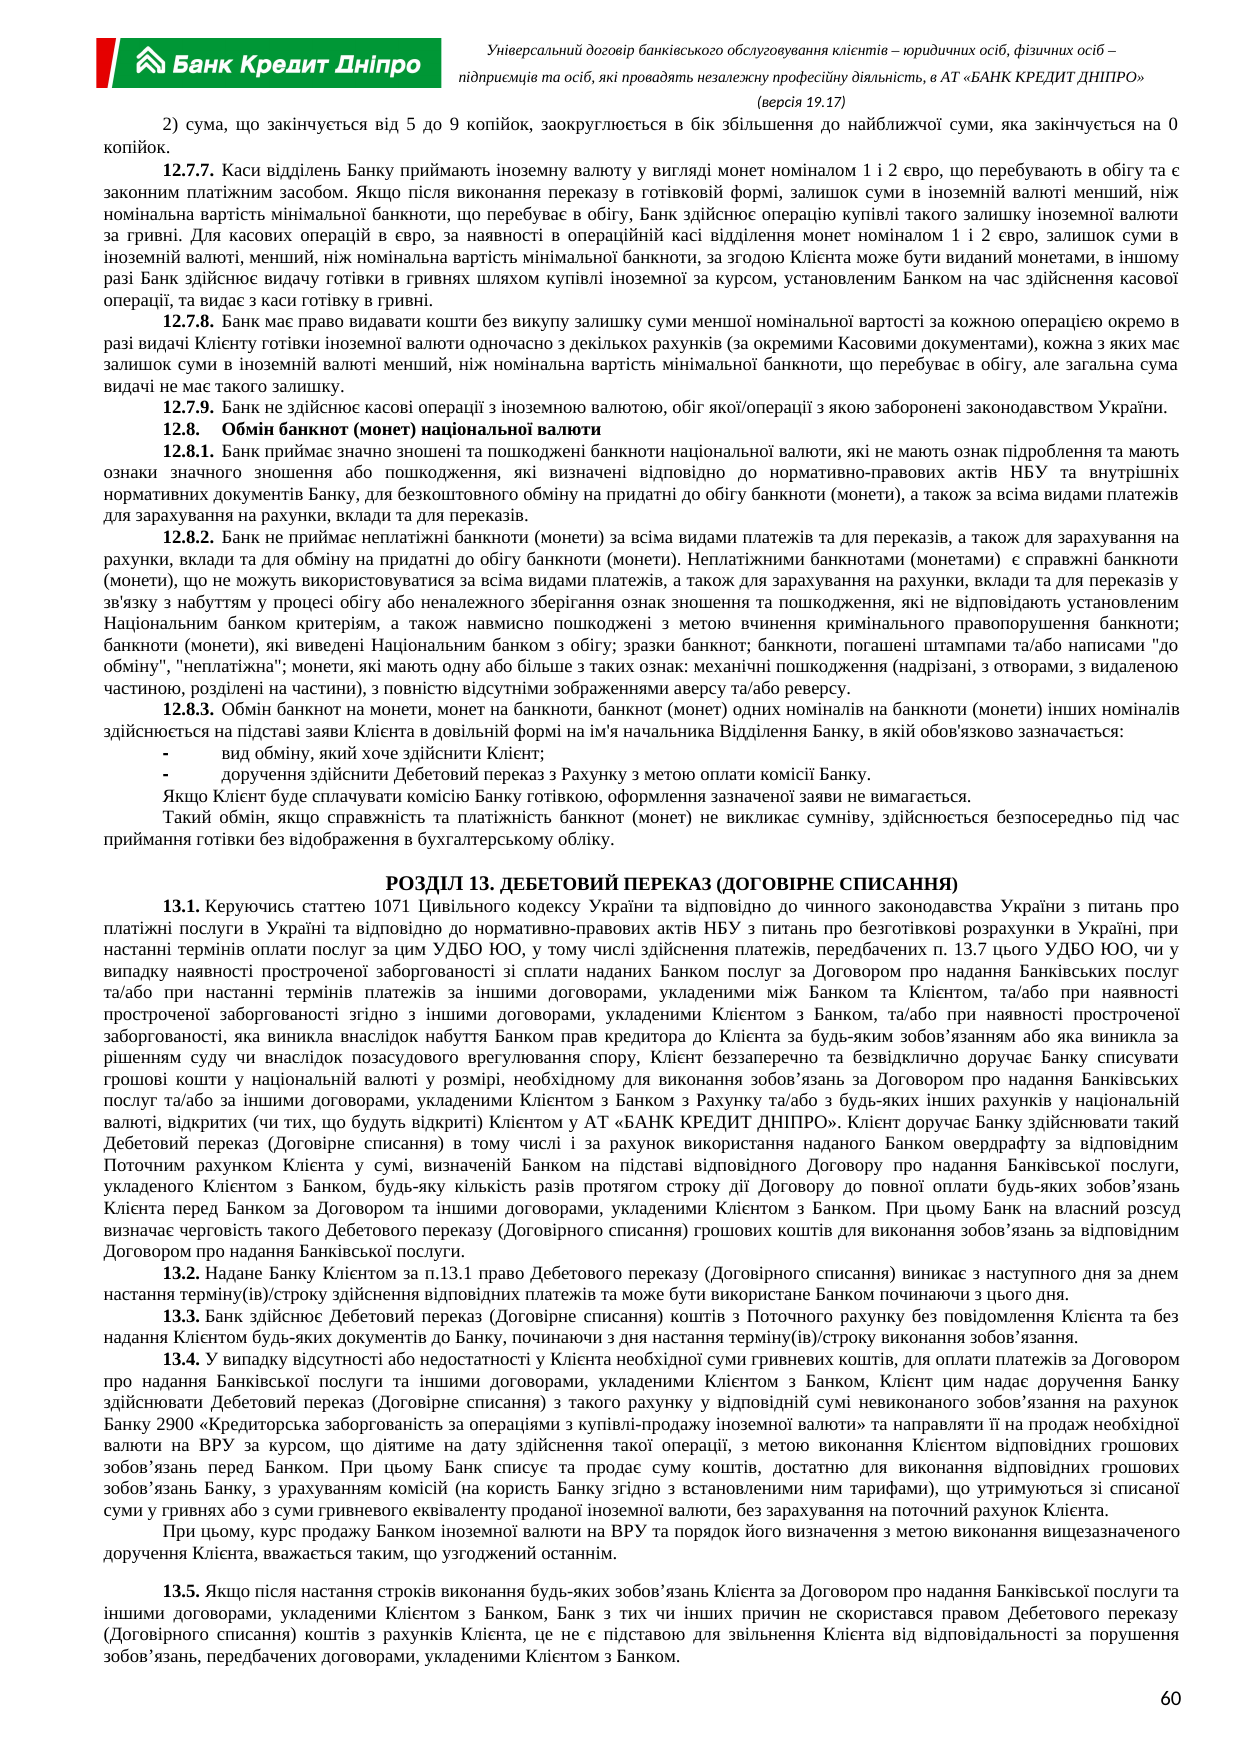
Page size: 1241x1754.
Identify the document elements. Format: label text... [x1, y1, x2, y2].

list Керуючись статтею 1071 Цивільного кодексу України та відповідно до чинного законодавства України з питань про платіжні послуги в Україні та відповідно до нормативно-правових актів НБУ з питань про безготівкові розрахунки в Україні, при настанні термінів оплати послуг за цим УДБО ЮО, у тому числі здійснення платежів, передбачених п. 13.7 цього УДБО ЮО, чи у випадку наявності простроченої заборгованості зі сплати наданих Банком послуг за Договором про надання Банківських послуг та/або при настанні термінів платежів за іншими договорами, укладеними між Банком та Клієнтом, та/або при наявності простроченої заборгованості згідно з іншими договорами, укладеними Клієнтом з Банком, та/або при наявності простроченої заборгованості, яка виникла внаслідок набуття Банком прав кредитора до Клієнта за будь-яким зобов’язанням або яка виникла за рішенням суду чи внаслідок позасудового врегулювання спору, Клієнт беззаперечно та безвідклично доручає Банку списувати грошові кошти у національній валюті у розмірі, необхідному для виконання зобов’язань за Договором про надання Банківських послуг та/або за іншими договорами, укладеними Клієнтом з Банком з Рахунку та/або з будь-яких інших рахунків у національній валюті, відкритих (чи тих, що будуть відкриті) Клієнтом у АТ «БАНК КРЕДИТ ДНІПРО». Клієнт доручає Банку здійснювати такий Дебетовий переказ (Договірне списання) в тому числі і за рахунок використання наданого Банком овердрафту за відповідним Поточним рахунком Клієнта у сумі, визначеній Банком на підставі відповідного Договору про надання Банківської послуги, укладеного Клієнтом з Банком, будь-яку кількість разів протягом строку дії Договору до повної оплати будь-яких зобов’язань Клієнта перед Банком за Договором та іншими договорами, укладеними Клієнтом з Банком. При цьому Банк на власний розсуд визначає черговість такого Дебетового переказу (Договірного списання) грошових коштів для виконання зобов’язань за відповідним Договором про надання Банківської послуги. [103, 895, 1181, 1262]
list Банк здійснює Дебетовий переказ (Договірне списання) коштів з Поточного рахунку без повідомлення Клієнта та без надання Клієнтом будь-яких документів до Банку, починаючи з дня настання терміну(ів)/строку виконання зобов’язання. [103, 1305, 1181, 1348]
list Обмін банкнот на монети, монет на банкноти, банкнот (монет) одних номіналів на банкноти (монети) інших номіналів здійснюється на підставі заяви Клієнта в довільній формі на ім'я начальника Відділення Банку, в якій обов'язково зазначається: [103, 698, 1181, 741]
list Надане Банку Клієнтом за п.13.1 право Дебетового переказу (Договірного списання) виникає з наступного дня за днем настання терміну(ів)/строку здійснення відповідних платежів та може бути використане Банком починаючи з цього дня. [103, 1262, 1181, 1305]
list доручення здійснити Дебетовий переказ з Рахунку з метою оплати комісії Банку. [103, 763, 1181, 785]
text Такий обмін, якщо справжність та платіжність банкнот (монет) не викликає сумніву, здійснюється безпосередньо під час приймання готівки без відображення в бухгалтерському обліку. [103, 806, 1181, 849]
list Каси відділень Банку приймають іноземну валюту у вигляді монет номіналом 1 і 2 євро, що перебувають в обігу та є законним платіжним засобом. Якщо після виконання переказу в готівковій формі, залишок суми в іноземній валюті менший, ніж номінальна вартість мінімальної банкноти, що перебуває в обігу, Банк здійснює операцію купівлі такого залишку іноземної валюти за гривні. Для касових операцій в євро, за наявності в операційній касі відділення монет номіналом 1 і 2 євро, залишок суми в іноземній валюті, менший, ніж номінальна вартість мінімальної банкноти, за згодою Клієнта може бути виданий монетами, в іншому разі Банк здійснює видачу готівки в гривнях шляхом купівлі іноземної за курсом, установленим Банком на час здійснення касової операції, та видає з каси готівку в гривні. [103, 159, 1181, 310]
list У випадку відсутності або недостатності у Клієнта необхідної суми гривневих коштів, для оплати платежів за Договором про надання Банківської послуги та іншими договорами, укладеними Клієнтом з Банком, Клієнт цим надає доручення Банку здійснювати Дебетовий переказ (Договірне списання) з такого рахунку у відповідній сумі невиконаного зобов’язання на рахунок Банку 2900 «Кредиторська заборгованість за операціями з купівлі-продажу іноземної валюти» та направляти її на продаж необхідної валюти на ВРУ за курсом, що діятиме на дату здійснення такої операції, з метою виконання Клієнтом відповідних грошових зобов’язань перед Банком. При цьому Банк списує та продає суму коштів, достатню для виконання відповідних грошових зобов’язань Банку, з урахуванням комісій (на користь Банку згідно з встановленими ним тарифами), що утримуються зі списаної суми у гривнях або з суми гривневого еквіваленту проданої іноземної валюти, без зарахування на поточний рахунок Клієнта. [103, 1348, 1181, 1520]
list Банк не приймає неплатіжні банкноти (монети) за всіма видами платежів та для переказів, а також для зарахування на рахунки, вклади та для обміну на придатні до обігу банкноти (монети). Неплатіжними банкнотами (монетами) є справжні банкноти (монети), що не можуть використовуватися за всіма видами платежів, а також для зарахування на рахунки, вклади та для переказів у зв'язку з набуттям у процесі обігу або неналежного зберігання ознак зношення та пошкодження, які не відповідають установленим Національним банком критеріям, а також навмисно пошкоджені з метою вчинення кримінального правопорушення банкноти; банкноти (монети), які виведені Національним банком з обігу; зразки банкнот; банкноти, погашені штампами та/або написами "до обміну", "неплатіжна"; монети, які мають одну або більше з таких ознак: механічні пошкодження (надрізані, з отворами, з видаленою частиною, розділені на частини), з повністю відсутніми зображеннями аверсу та/або реверсу. [103, 526, 1181, 698]
picture [96, 38, 442, 88]
text ДЕБЕТОВИЙ ПЕРЕКАЗ (ДОГОВІРНЕ СПИСАННЯ) [103, 871, 1181, 895]
list 2) сума, що закінчується від 5 до 9 копійок, заокруглюється в бік збільшення до найближчої суми, яка закінчується на 0 копійок. [103, 85, 1181, 158]
list Банк має право видавати кошти без викупу залишку суми меншої номінальної вартості за кожною операцією окремо в разі видачі Клієнту готівки іноземної валюти одночасно з декількох рахунків (за окремими Касовими документами), кожна з яких має залишок суми в іноземній валюті менший, ніж номінальна вартість мінімальної банкноти, що перебуває в обігу, але загальна сума видачі не має такого залишку. [103, 310, 1181, 396]
list Банк приймає значно зношені та пошкоджені банкноти національної валюти, які не мають ознак підроблення та мають ознаки значного зношення або пошкодження, які визначені відповідно до нормативно-правових актів НБУ та внутрішніх нормативних документів Банку, для безкоштовного обміну на придатні до обігу банкноти (монети), а також за всіма видами платежів для зарахування на рахунки, вклади та для переказів. [103, 439, 1181, 526]
list Банк не здійснює касові операції з іноземною валютою, обіг якої/операції з якою заборонені законодавством України. [103, 396, 1181, 418]
text Якщо Клієнт буде сплачувати комісію Банку готівкою, оформлення зазначеної заяви не вимагається. [103, 785, 1181, 806]
list Якщо після настання строків виконання будь-яких зобов’язань Клієнта за Договором про надання Банківської послуги та іншими договорами, укладеними Клієнтом з Банком, Банк з тих чи інших причин не скористався правом Дебетового переказу (Договірного списання) коштів з рахунків Клієнта, це не є підставою для звільнення Клієнта від відповідальності за порушення зобов’язань, передбачених договорами, укладеними Клієнтом з Банком. [103, 1580, 1181, 1666]
list вид обміну, який хоче здійснити Клієнт; [103, 741, 1181, 763]
text При цьому, курс продажу Банком іноземної валюти на ВРУ та порядок його визначення з метою виконання вищезазначеного доручення Клієнта, вважається таким, що узгоджений останнім. [103, 1520, 1181, 1563]
list Обмін банкнот (монет) національної валюти [103, 418, 1181, 439]
